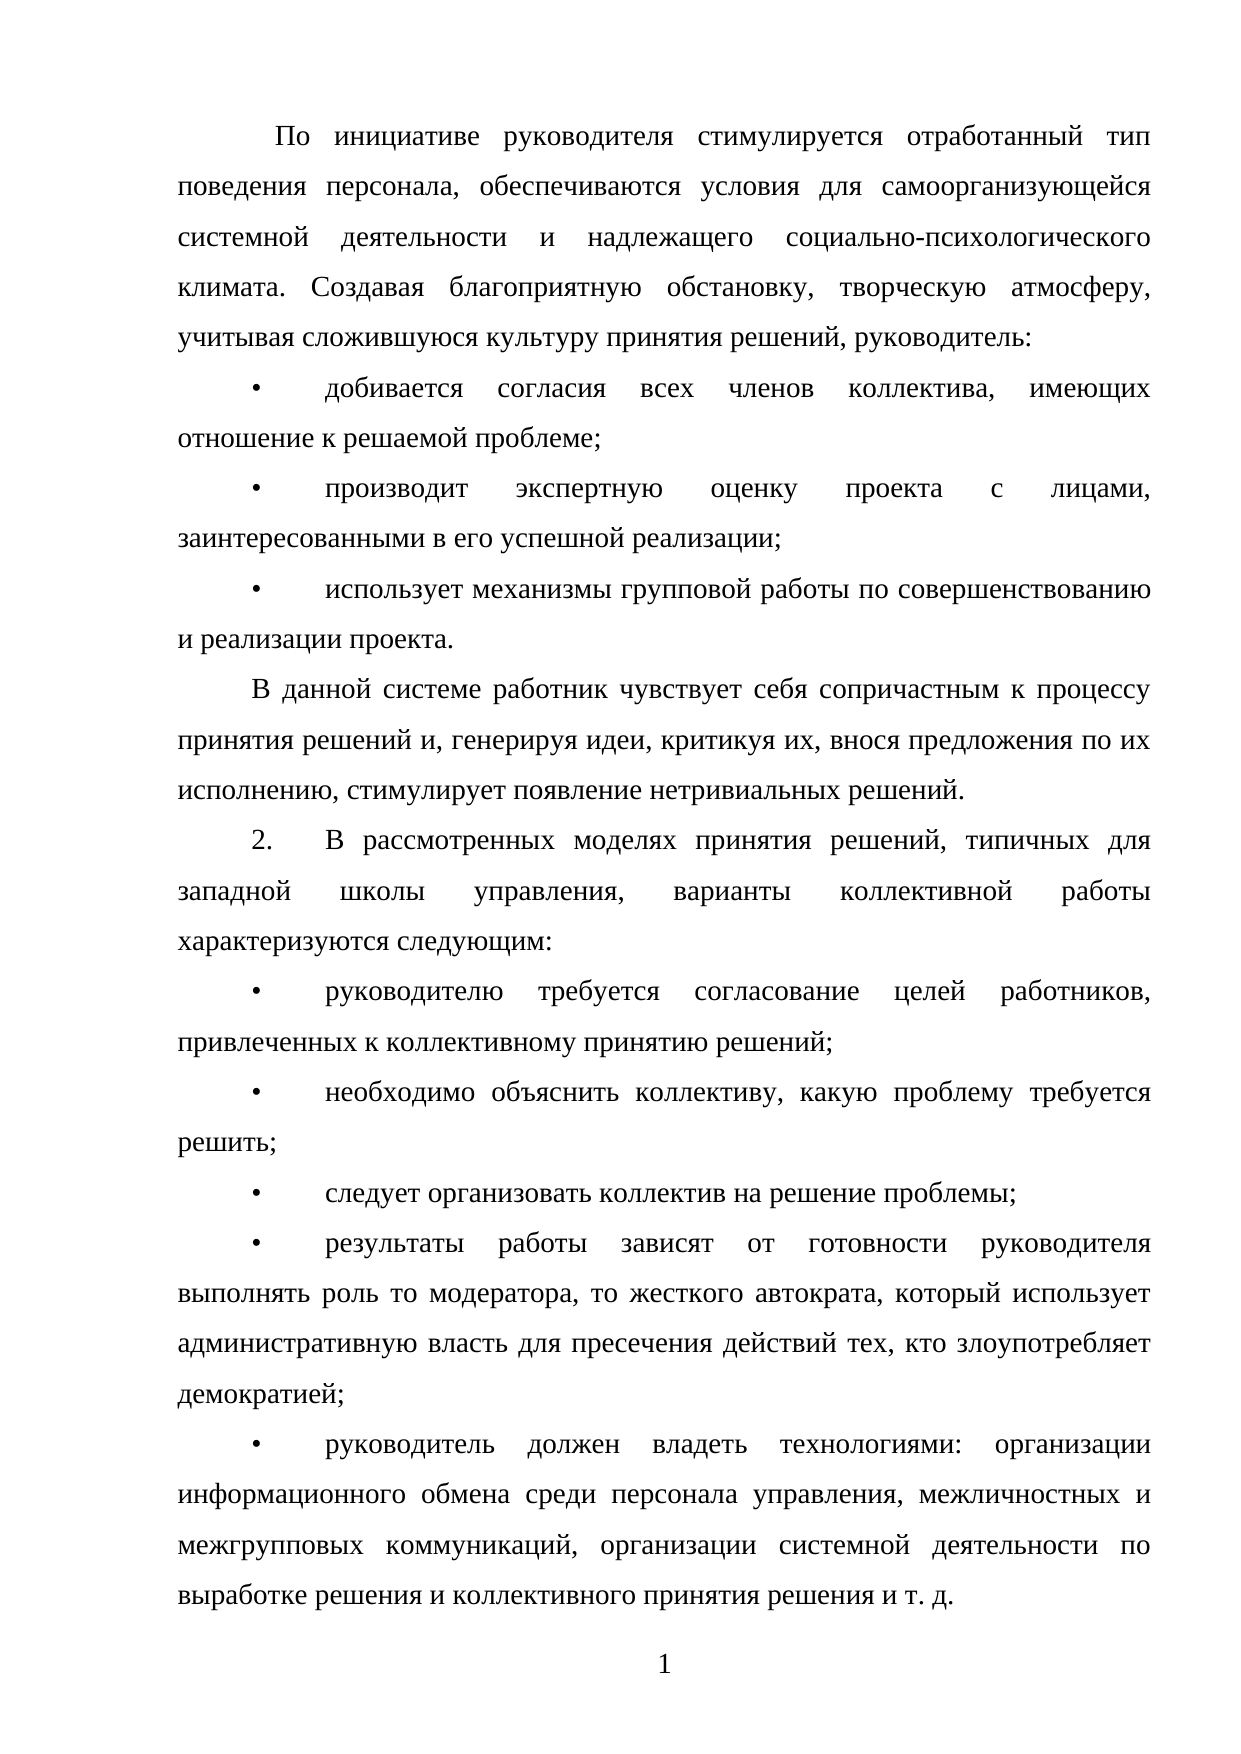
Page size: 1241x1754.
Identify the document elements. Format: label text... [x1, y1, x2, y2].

text • добивается согласия всех членов коллектива, имеющих отношение к решаемой проблеме; [177, 370, 1152, 453]
text • использует механизмы групповой работы по совершенствованию и реализации проекта. [177, 571, 1152, 655]
text По инициативе руководителя стимулируется отработанный тип поведения персонала, обеспечиваются условия для самоорганизующейся системной деятельности и надлежащего социально-психологического климата. Создавая благоприятную обстановку, творческую атмосферу, учитывая сложившуюся культуру принятия решений, руководитель: [177, 118, 1152, 353]
text • руководителю требуется согласование целей работников, привлеченных к коллективному принятию решений; [177, 973, 1152, 1057]
text • руководитель должен владеть технологиями: организации информационного обмена среди персонала управления, межличностных и межгрупповых коммуникаций, организации системной деятельности по выработке решения и коллективного принятия решения и т. д. [177, 1426, 1152, 1611]
text • следует организовать коллектив на решение проблемы; [177, 1175, 1152, 1208]
text 2. В рассмотренных моделях принятия решений, типичных для западной школы управления, варианты коллективной работы характеризуются следующим: [177, 822, 1152, 957]
text В данной системе работник чувствует себя сопричастным к процессу принятия решений и, генерируя идеи, критикуя их, внося предложения по их исполнению, стимулирует появление нетривиальных решений. [177, 672, 1152, 806]
text • необходимо объяснить коллективу, какую проблему требуется решить; [177, 1074, 1152, 1158]
text • результаты работы зависят от готовности руководителя выполнять роль то модератора, то жесткого автократа, который использует административную власть для пресечения действий тех, кто злоупотребляет демократией; [177, 1225, 1152, 1409]
text • производит экспертную оценку проекта с лицами, заинтересованными в его успешной реализации; [177, 470, 1152, 554]
